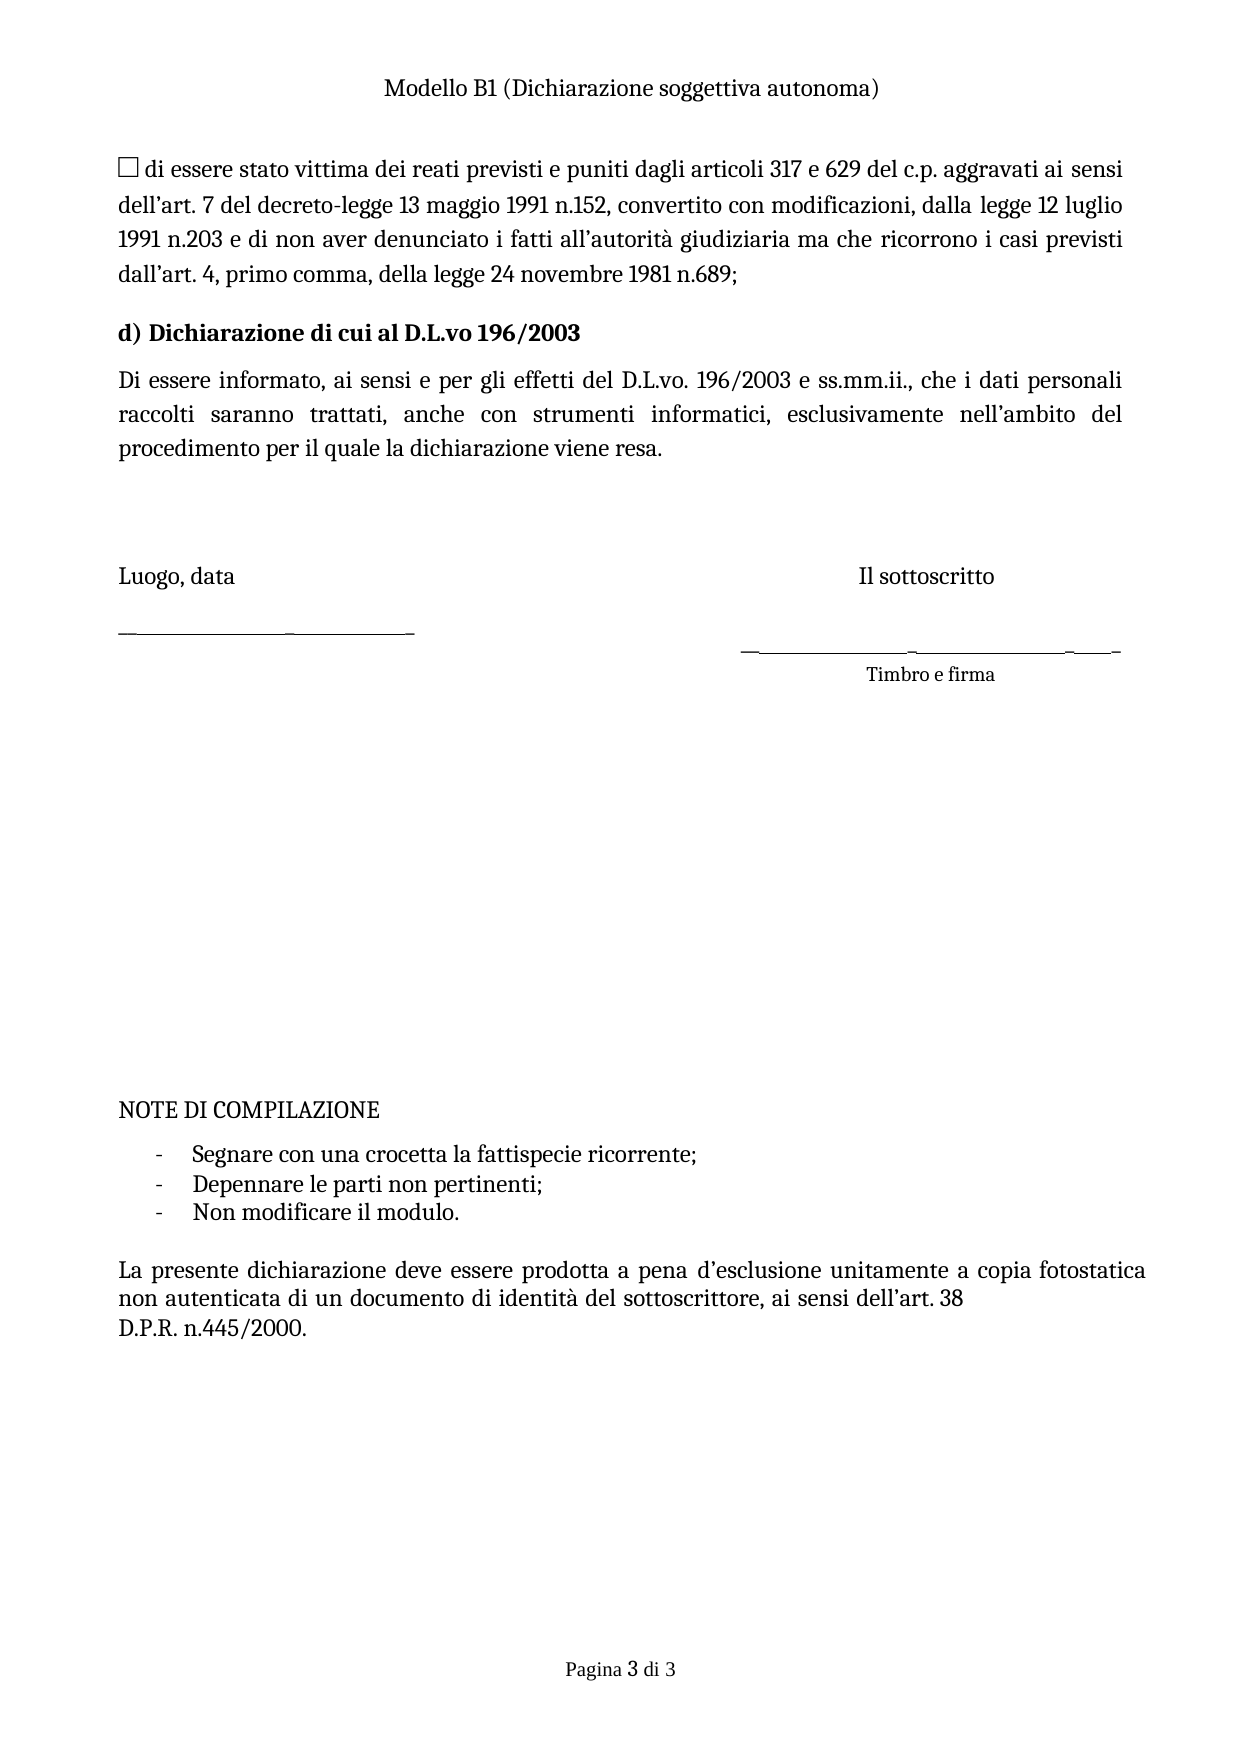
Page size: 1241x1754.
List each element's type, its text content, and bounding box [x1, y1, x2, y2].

text __ _ _ [118, 609, 418, 638]
list di essere stato vittima dei reati previsti e puniti dagli articoli 317 e 629 del c.p. aggravati ai sensi dell’art. 7 del decreto-legge 13 maggio 1991 n.152, convertito con modificazioni, dalla legge 12 luglio 1991 n.203 e di non aver denunciato i fatti all’autorità giudiziaria ma che ricorrono i casi previsti dall’art. 4, primo comma, della legge 24 novembre 1981 n.689; [118, 146, 1123, 288]
list Non modificare il modulo. [155, 1198, 1146, 1227]
list Depennare le parti non pertinenti; [155, 1169, 1146, 1198]
text Timbro e firma [862, 663, 999, 687]
text NOTE DI COMPILAZIONE [118, 1096, 1146, 1125]
text __ _ _ _ [716, 628, 1145, 657]
text Di essere informato, ai sensi e per gli effetti del D.L.vo. 196/2003 e ss.mm.ii., che i dati personali raccolti saranno trattati, anche con strumenti informatici, esclusivamente nell’ambito del procedimento per il quale la dichiarazione viene resa. [118, 366, 1123, 463]
text Luogo, data Il sottoscritto [118, 562, 1146, 591]
subtitle Dichiarazione di cui al D.L.vo 196/2003 [118, 319, 1146, 348]
list Segnare con una crocetta la fattispecie ricorrente; [155, 1140, 1146, 1169]
text La presente dichiarazione deve essere prodotta a pena d’esclusione unitamente a copia fotostatica non autenticata di un documento di identità del sottoscrittore, ai sensi dell’art. 38 [118, 1256, 1146, 1313]
text D.P.R. n.445/2000. [118, 1313, 1146, 1342]
